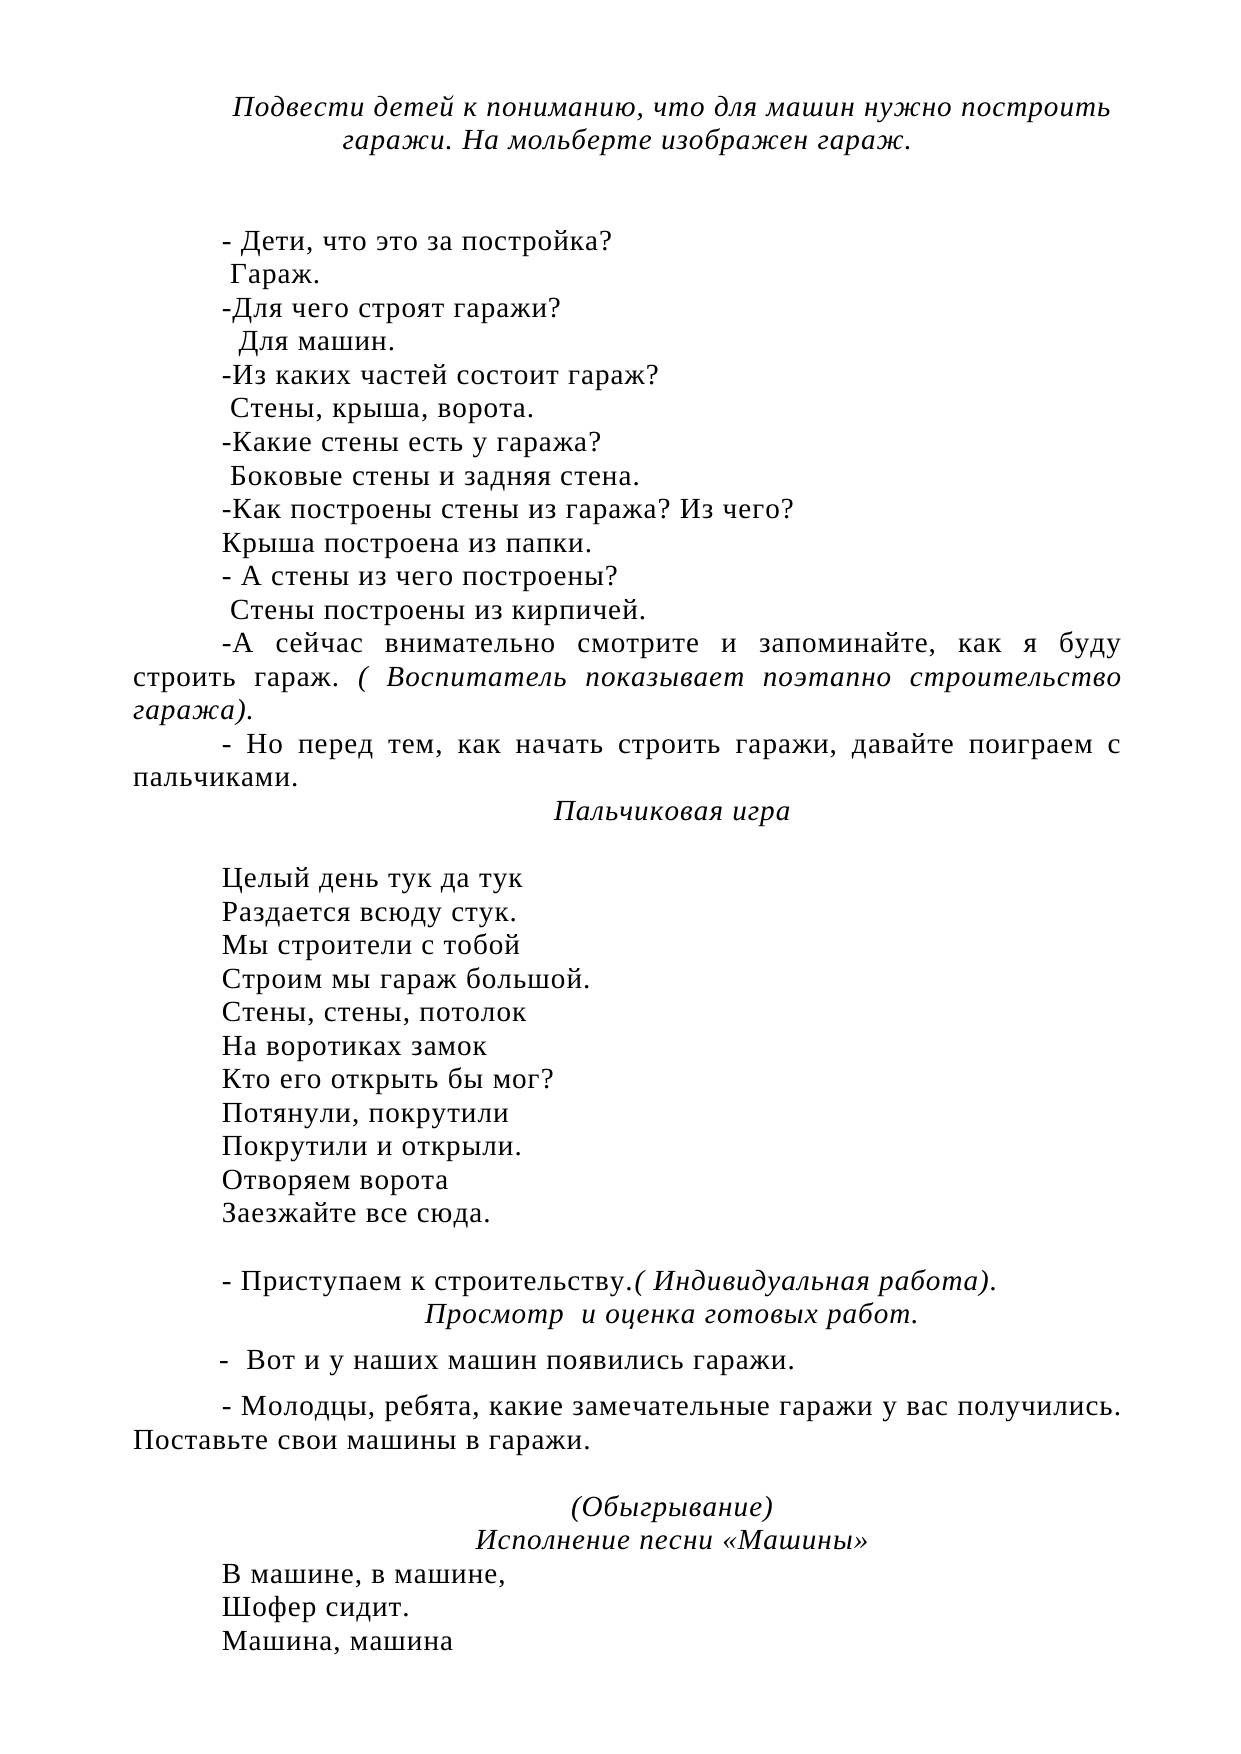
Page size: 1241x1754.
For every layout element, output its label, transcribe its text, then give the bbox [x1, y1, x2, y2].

list В машине, в машине, [133, 1556, 1122, 1589]
list Строим мы гараж большой. [133, 961, 1122, 994]
list Боковые стены и задняя стена. [133, 458, 1122, 491]
list Стены, стены, потолок [133, 994, 1122, 1028]
list Покрутили и открыли. [133, 1128, 1122, 1162]
list Исполнение песни «Машины» [133, 1522, 1122, 1556]
list (Обыгрывание) [133, 1489, 1122, 1522]
list Подвести детей к пониманию, что для машин нужно построить гаражи. На мольберте изображен гараж. [133, 89, 1122, 156]
list Стены, крыша, ворота. [133, 391, 1122, 424]
list - Приступаем к строительству.( Индивидуальная работа). [133, 1263, 1122, 1296]
list -Как построены стены из гаража? Из чего? [133, 491, 1122, 525]
list - А стены из чего построены? [133, 558, 1122, 592]
list Целый день тук да тук [133, 860, 1122, 894]
list - Молодцы, ребята, какие замечательные гаражи у вас получились. Поставьте свои машины в гаражи. [133, 1388, 1122, 1455]
list Потянули, покрутили [133, 1095, 1122, 1128]
list Машина, машина [133, 1623, 1122, 1657]
list Для машин. [133, 323, 1122, 357]
list Мы строители с тобой [133, 927, 1122, 961]
list Кто его открыть бы мог? [133, 1061, 1122, 1095]
list -Какие стены есть у гаража? [133, 424, 1122, 458]
list - Дети, что это за постройка? [133, 223, 1122, 256]
list Стены построены из кирпичей. [133, 592, 1122, 625]
list На воротиках замок [133, 1028, 1122, 1061]
list Пальчиковая игра [133, 793, 1122, 827]
list Отворяем ворота [133, 1162, 1122, 1196]
list Крыша построена из папки. [133, 525, 1122, 558]
list -Из каких частей состоит гараж? [133, 357, 1122, 391]
list Шофер сидит. [133, 1589, 1122, 1623]
list Гараж. [133, 256, 1122, 290]
list Раздается всюду стук. [133, 894, 1122, 927]
list Заезжайте все сюда. [133, 1196, 1122, 1229]
text - Вот и у наших машин появились гаражи. [177, 1342, 1122, 1376]
list Просмотр и оценка готовых работ. [133, 1296, 1122, 1330]
list -А сейчас внимательно смотрите и запоминайте, как я буду строить гараж. ( Воспитатель показывает поэтапно строительство гаража). [133, 625, 1122, 726]
list -Для чего строят гаражи? [133, 290, 1122, 323]
list - Но перед тем, как начать строить гаражи, давайте поиграем с пальчиками. [133, 726, 1122, 793]
